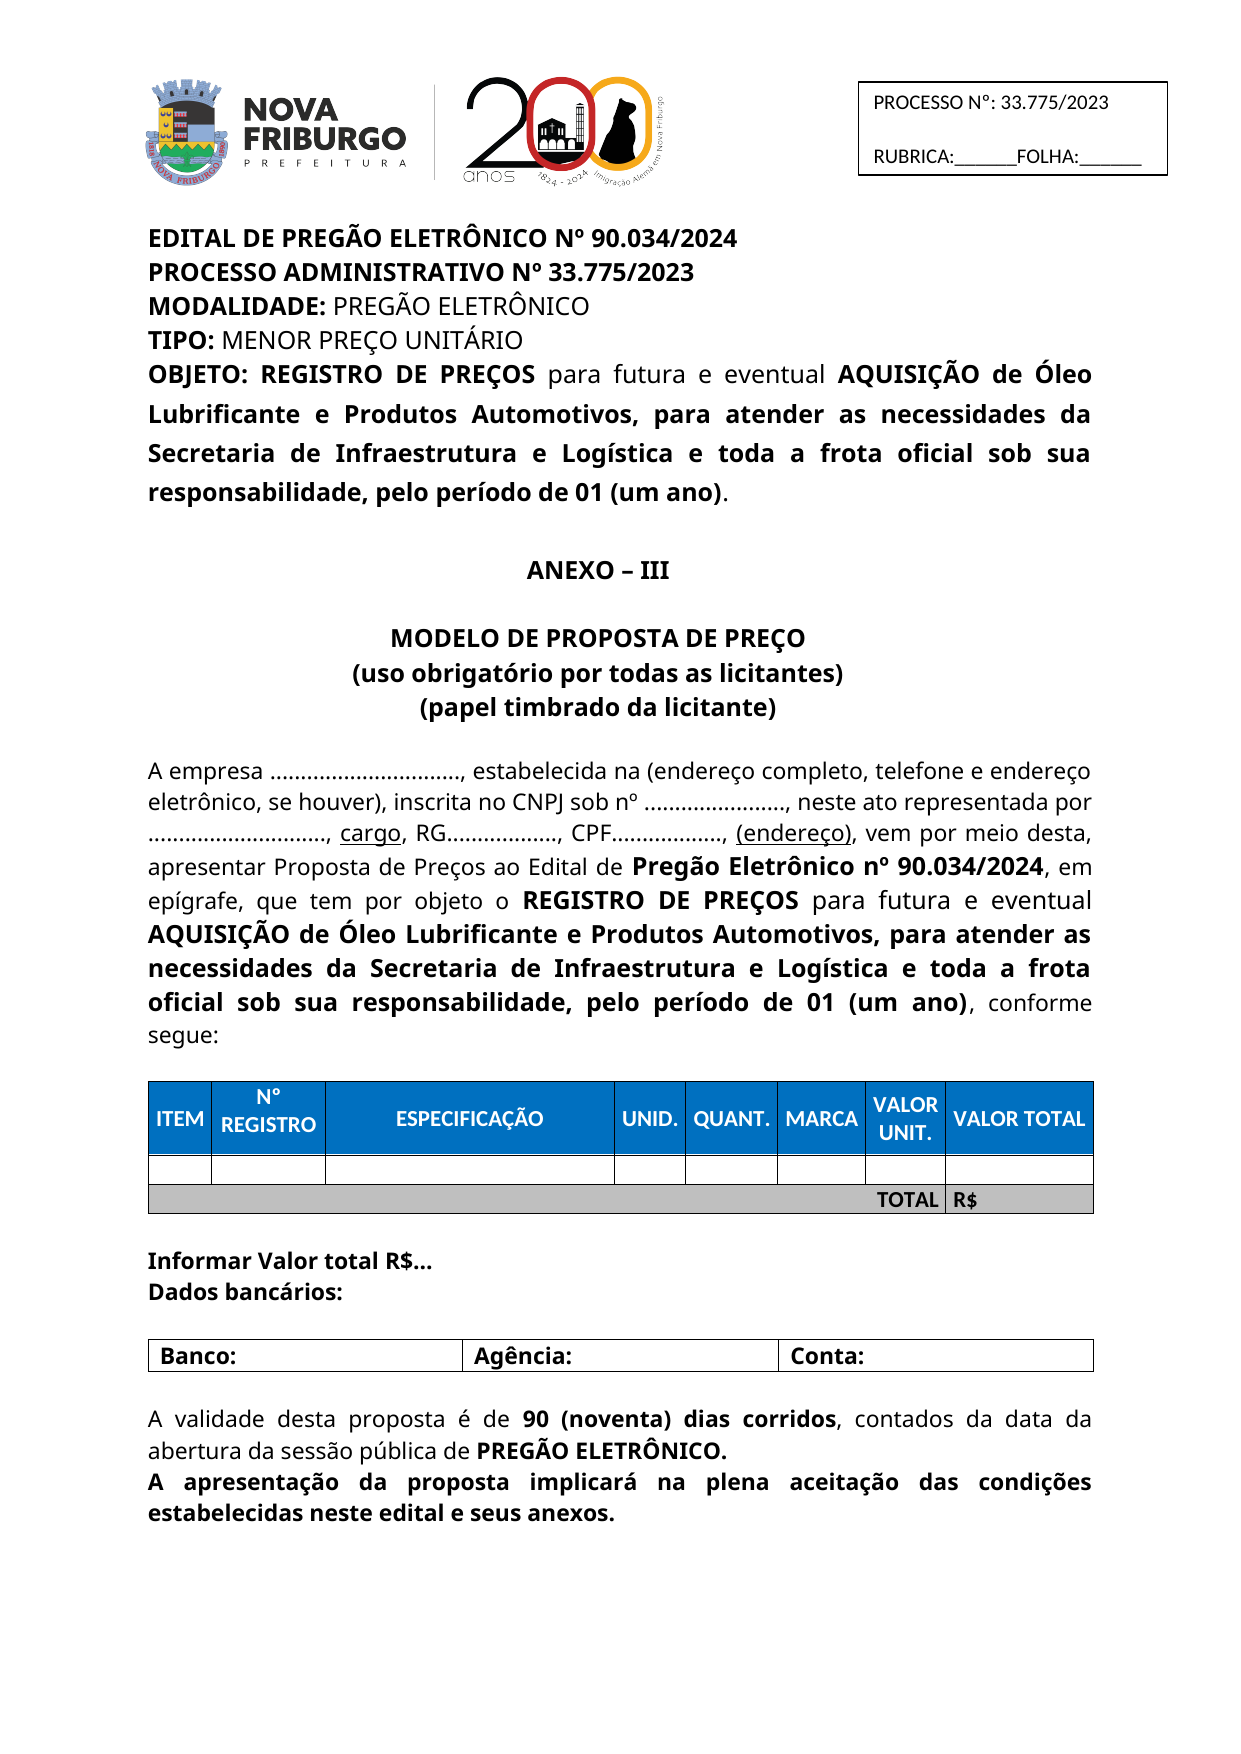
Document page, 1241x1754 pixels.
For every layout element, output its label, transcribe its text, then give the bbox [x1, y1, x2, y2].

table_cell TOTAL [149, 1185, 945, 1213]
text Dados bancários: [148, 1276, 1092, 1307]
table_header Agência: [463, 1340, 778, 1371]
text MODALIDADE: PREGÃO ELETRÔNICO [148, 289, 1092, 323]
text (uso obrigatório por todas as licitantes) [103, 655, 1092, 689]
list A empresa ..............................., estabelecida na (endereço completo, telefone e endereço eletrônico, se houver), inscrita no CNPJ sob nº ......................., neste ato representada por ............................., cargo, RG.................., CPF.................., (endereço), vem por meio desta, apresentar Proposta de Preços ao Edital de Pregão Eletrônico nº 90.034/2024, em epígrafe, que tem por objeto o REGISTRO DE PREÇOS para futura e eventual AQUISIÇÃO de Óleo Lubrificante e Produtos Automotivos, para atender as necessidades da Secretaria de Infraestrutura e Logística e toda a frota oficial sob sua responsabilidade, pelo período de 01 (um ano), conforme segue: [148, 754, 1092, 1050]
table_header Banco: [149, 1340, 462, 1371]
table_header ITEM [149, 1082, 211, 1154]
table_header VALOR UNIT. [866, 1082, 945, 1154]
table_header MARCA [778, 1082, 865, 1154]
text ANEXO – III [103, 553, 1092, 587]
table_header Nº REGISTRO [212, 1082, 325, 1154]
table_header ESPECIFICAÇÃO [326, 1082, 614, 1154]
table_header UNID. [615, 1082, 685, 1154]
table_cell [686, 1156, 777, 1184]
text Modelo de proposta DE PREÇO [103, 621, 1092, 655]
table_cell [946, 1156, 1093, 1184]
table_header Conta: [779, 1340, 1093, 1371]
text Informar Valor total R$... [148, 1245, 1092, 1276]
table_cell [778, 1156, 865, 1184]
text A apresentação da proposta implicará na plena aceitação das condições estabelecidas neste edital e seus anexos. [148, 1466, 1092, 1528]
table_cell [212, 1156, 325, 1184]
table_header VALOR TOTAL [946, 1082, 1093, 1154]
table_cell R$ [946, 1185, 1093, 1213]
table_cell [149, 1156, 211, 1184]
table_cell [326, 1156, 614, 1184]
picture [118, 44, 696, 215]
text PROCESSO ADMINISTRATIVO Nº 33.775/2023 [148, 255, 1092, 289]
text TIPO: MENOR PREÇO UNITÁRIO [148, 323, 1092, 357]
table_cell [866, 1156, 945, 1184]
text EDITAL DE PREGÃO ELETRÔNICO Nº 90.034/2024 [148, 221, 1092, 255]
text (papel timbrado da licitante) [103, 689, 1092, 723]
table_cell [615, 1156, 685, 1184]
text OBJETO: REGISTRO DE PREÇOS para futura e eventual AQUISIÇÃO de Óleo Lubrificante e Produtos Automotivos, para atender as necessidades da Secretaria de Infraestrutura e Logística e toda a frota oficial sob sua responsabilidade, pelo período de 01 (um ano). [148, 357, 1092, 509]
text A validade desta proposta é de 90 (noventa) dias corridos, contados da data da abertura da sessão pública de PREGÃO ELETRÔNICO. [148, 1403, 1092, 1466]
table_header QUANT. [686, 1082, 777, 1154]
